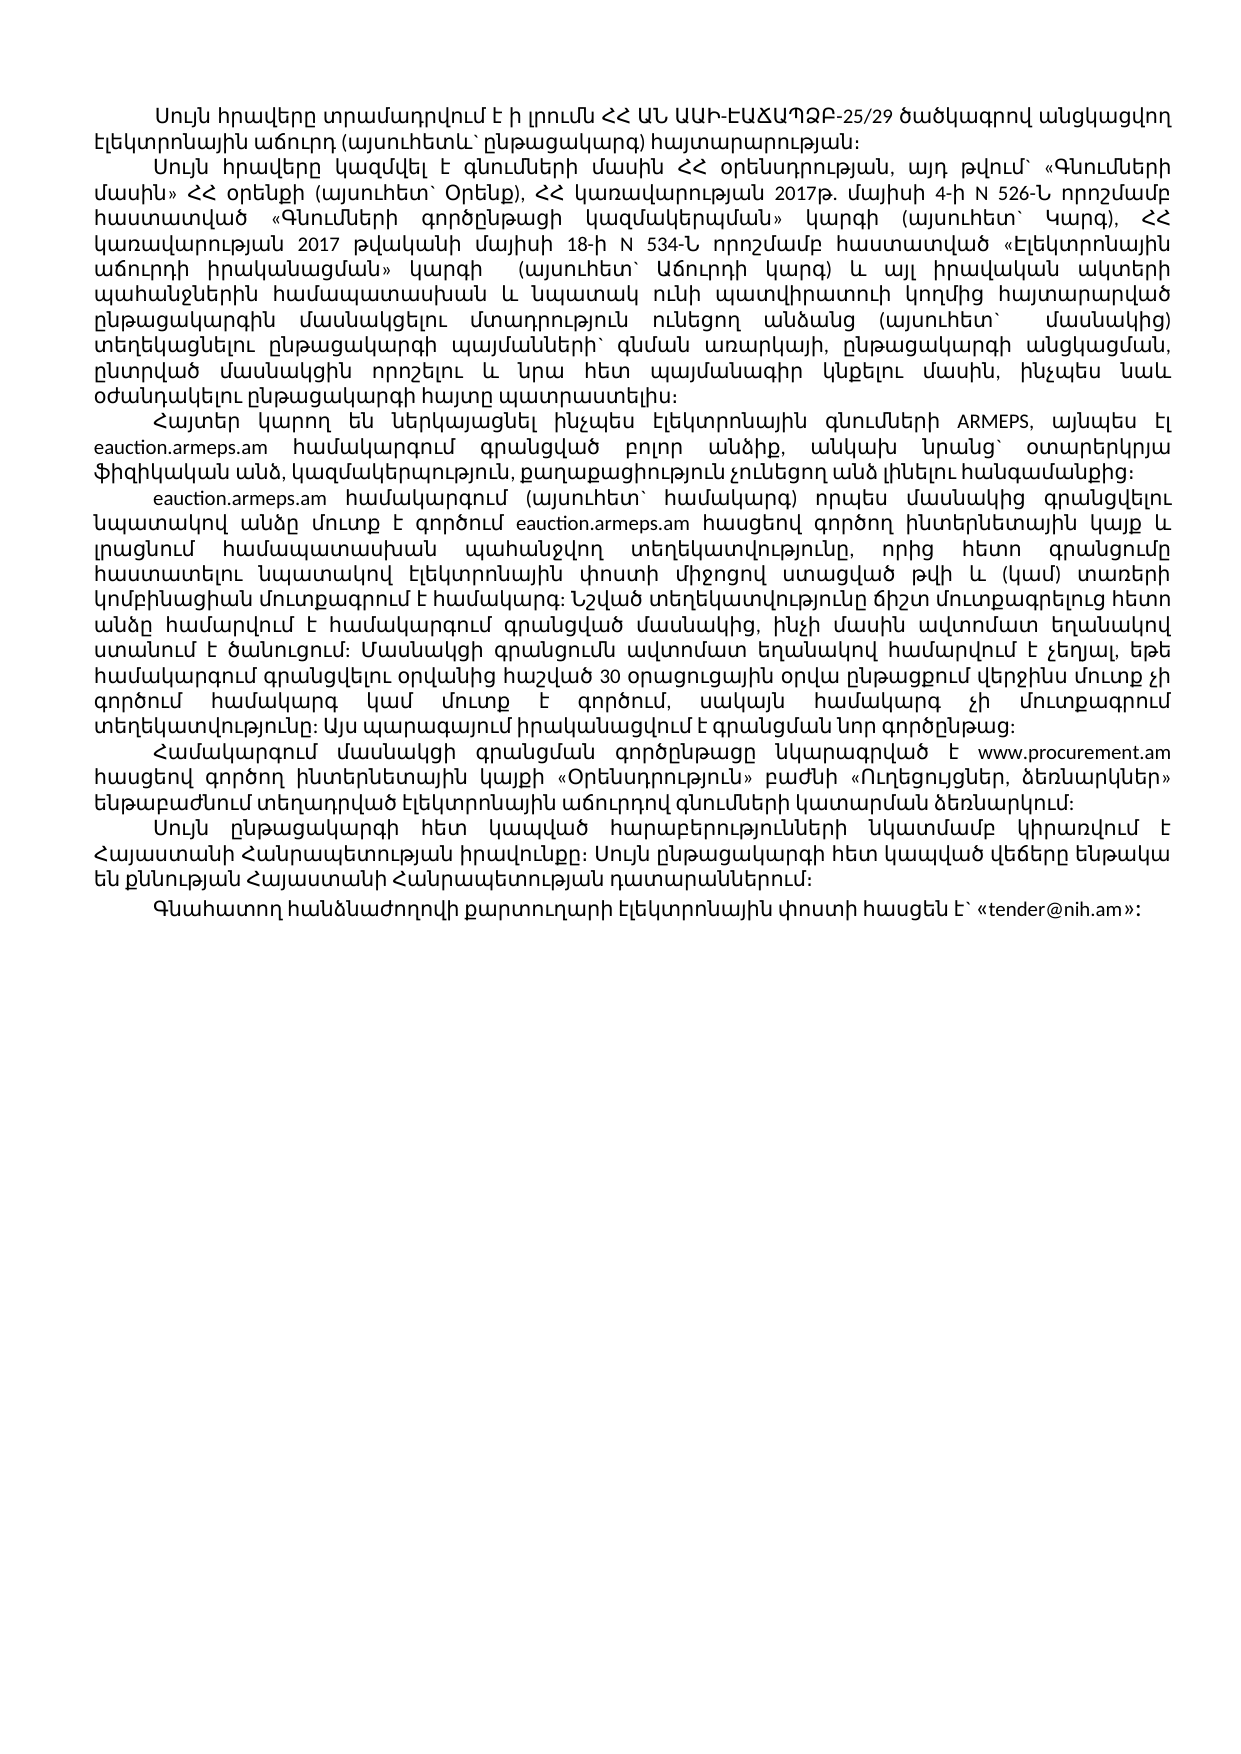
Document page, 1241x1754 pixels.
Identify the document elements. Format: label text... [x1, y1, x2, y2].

text Գնահատող հանձնաժողովի քարտուղարի էլեկտրոնային փոստի հասցեն է` «tender@nih.am»: [94, 892, 1171, 922]
text Համակարգում մասնակցի գրանցման գործընթացը նկարագրված է www.procurement.am հասցեով գործող ինտերնետային կայքի «Օրենսդրություն» բաժնի «Ուղեցույցներ, ձեռնարկներ» ենթաբաժնում տեղադրված էլեկտրոնային աճուրդով գնումների կատարման ձեռնարկում: [94, 739, 1171, 815]
text Հայտեր կարող են ներկայացնել ինչպես էլեկտրոնային գնումների ARMEPS, այնպես էլ eauction.armeps.am համակարգում գրանցված բոլոր անձիք, անկախ նրանց` օտարերկրյա ֆիզիկական անձ, կազմակերպություն, քաղաքացիություն չունեցող անձ լինելու հանգամանքից։ [94, 409, 1171, 485]
text Սույն հրավերը տրամադրվում է ի լրումն ՀՀ ԱՆ ԱԱԻ-ԷԱՃԱՊՁԲ-25/29 ծածկագրով անցկացվող էլեկտրոնային աճուրդ (այսուհետև` ընթացակարգ) հայտարարության։ [94, 104, 1171, 154]
text Սույն հրավերը կազմվել է գնումների մասին ՀՀ օրենսդրության, այդ թվում` «Գնումների մասին» ՀՀ օրենքի (այսուհետ` Օրենք), ՀՀ կառավարության 2017թ. մայիսի 4-ի N 526-Ն որոշմամբ հաստատված «Գնումների գործընթացի կազմակերպման» կարգի (այսուհետ` Կարգ), ՀՀ կառավարության 2017 թվականի մայիսի 18-ի N 534-Ն որոշմամբ հաստատված «Էլեկտրոնային աճուրդի իրականացման» կարգի (այսուհետ` Աճուրդի կարգ) և այլ իրավական ակտերի պահանջներին համապատասխան և նպատակ ունի պատվիրատուի կողմից հայտարարված ընթացակարգին մասնակցելու մտադրություն ունեցող անձանց (այսուհետ` մասնակից) տեղեկացնելու ընթացակարգի պայմանների` գնման առարկայի, ընթացակարգի անցկացման, ընտրված մասնակցին որոշելու և նրա հետ պայմանագիր կնքելու մասին, ինչպես նաև օժանդակելու ընթացակարգի հայտը պատրաստելիս։ [94, 154, 1171, 409]
text eauction.armeps.am համակարգում (այսուհետ` համակարգ) որպես մասնակից գրանցվելու նպատակով անձը մուտք է գործում eauction.armeps.am հասցեով գործող ինտերնետային կայք և լրացնում համապատասխան պահանջվող տեղեկատվությունը, որից հետո գրանցումը հաստատելու նպատակով էլեկտրոնային փոստի միջոցով ստացված թվի և (կամ) տառերի կոմբինացիան մուտքագրում է համակարգ: Նշված տեղեկատվությունը ճիշտ մուտքագրելուց հետո անձը համարվում է համակարգում գրանցված մասնակից, ինչի մասին ավտոմատ եղանակով ստանում է ծանուցում: Մասնակցի գրանցումն ավտոմատ եղանակով համարվում է չեղյալ, եթե համակարգում գրանցվելու օրվանից հաշված 30 օրացուցային օրվա ընթացքում վերջինս մուտք չի գործում համակարգ կամ մուտք է գործում, սակայն համակարգ չի մուտքագրում տեղեկատվությունը: Այս պարագայում իրականացվում է գրանցման նոր գործընթաց: [94, 485, 1171, 739]
text Սույն ընթացակարգի հետ կապված հարաբերությունների նկատմամբ կիրառվում է Հայաստանի Հանրապետության իրավունքը։ Սույն ընթացակարգի հետ կապված վեճերը ենթակա են քննության Հայաստանի Հանրապետության դատարաններում։ [94, 815, 1171, 892]
